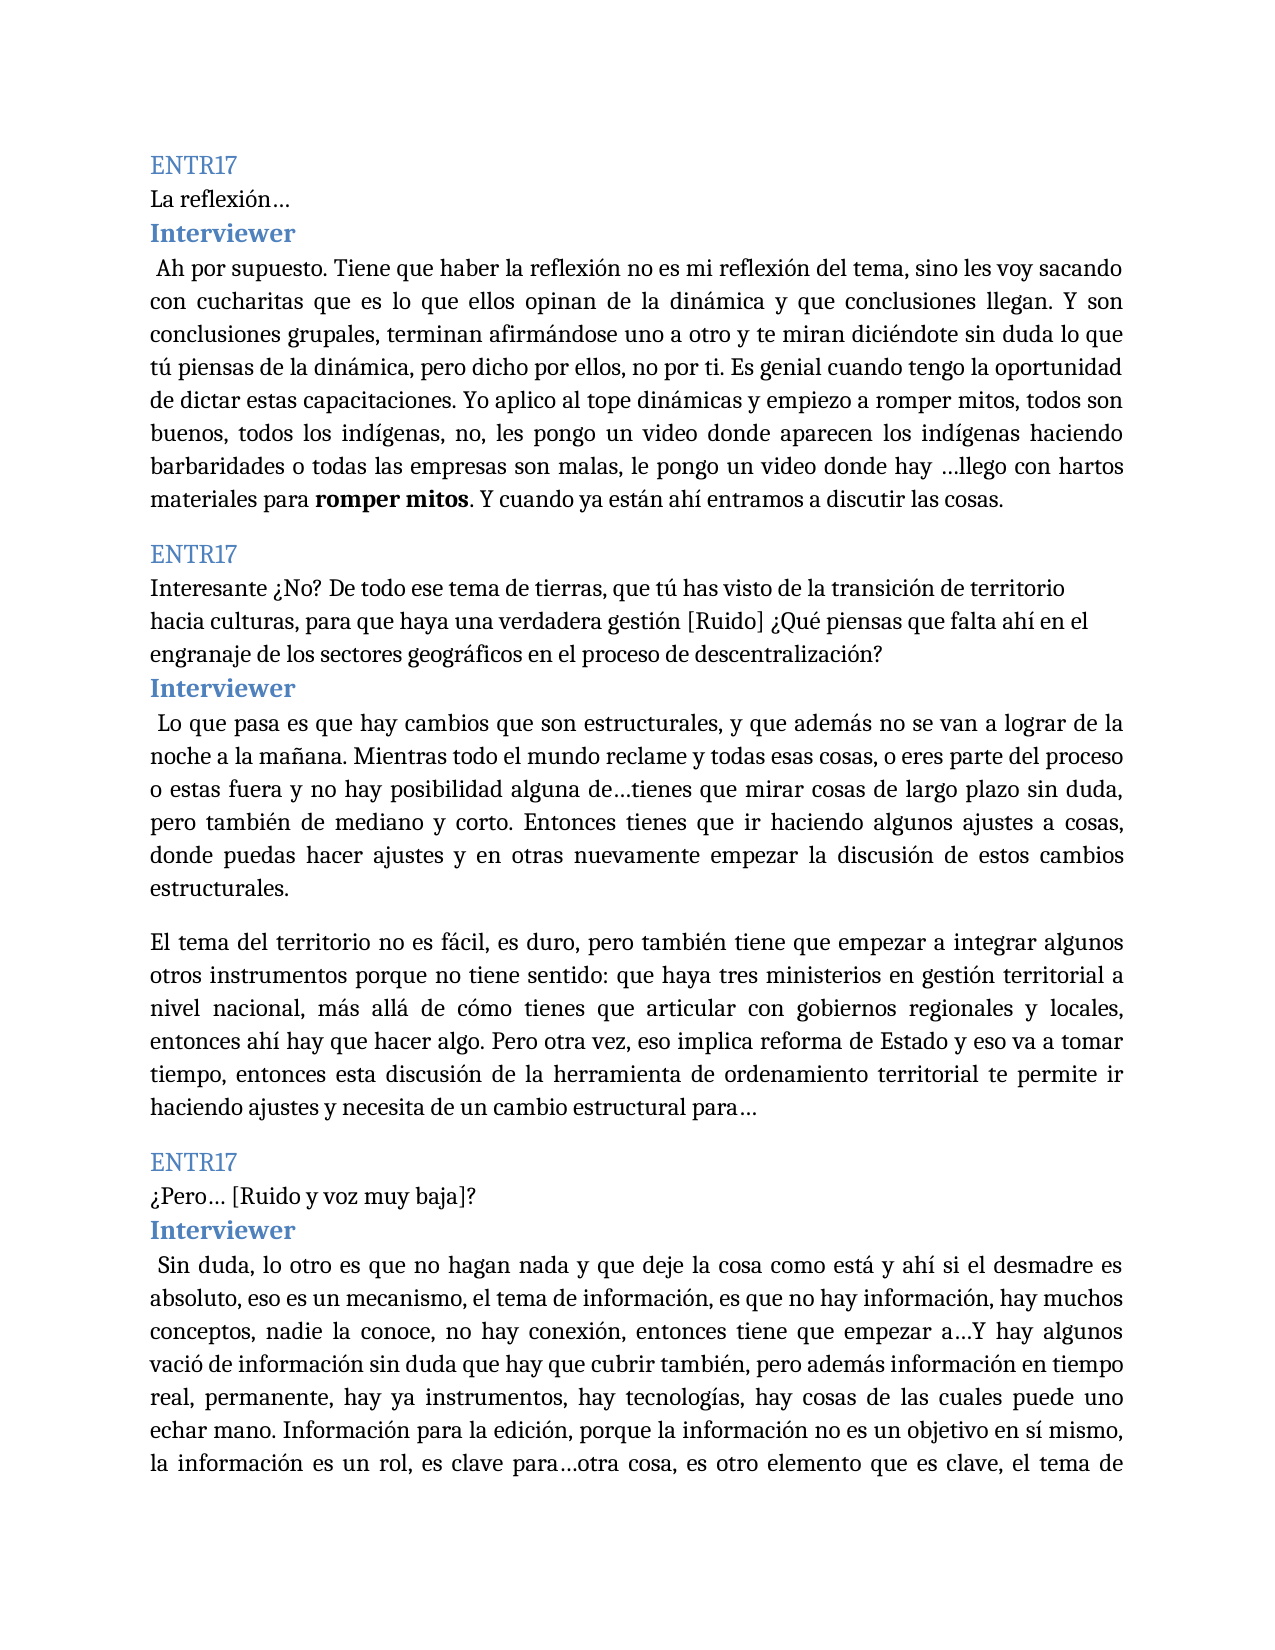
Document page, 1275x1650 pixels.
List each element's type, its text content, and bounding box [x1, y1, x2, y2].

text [150, 1215, 1125, 1477]
text Interviewer Lo que pasa es que hay cambios que son estructurales, y que además no se van a lograr de la noche a la mañana. Mientras todo el mundo reclame y todas esas cosas, o eres parte del proceso o estas fuera y no hay posibilidad alguna de…tienes que mirar cosas de largo plazo sin duda, pero también de mediano y corto. Entonces tienes que ir haciendo algunos ajustes a cosas, donde puedas hacer ajustes y en otras nuevamente empezar la discusión de estos cambios estructurales. [150, 673, 1125, 903]
subtitle ENTR17 La reflexión… [150, 150, 1125, 214]
text Interviewer Ah por supuesto. Tiene que haber la reflexión no es mi reflexión del tema, sino les voy sacando con cucharitas que es lo que ellos opinan de la dinámica y que conclusiones llegan. Y son conclusiones grupales, terminan afirmándose uno a otro y te miran diciéndote sin duda lo que tú piensas de la dinámica, pero dicho por ellos, no por ti. Es genial cuando tengo la oportunidad de dictar estas capacitaciones. Yo aplico al tope dinámicas y empiezo a romper mitos, todos son buenos, todos los indígenas, no, les pongo un video donde aparecen los indígenas haciendo barbaridades o todas las empresas son malas, le pongo un video donde hay …llego con hartos materiales para romper mitos. Y cuando ya están ahí entramos a discutir las cosas. [150, 218, 1125, 514]
text El tema del territorio no es fácil, es duro, pero también tiene que empezar a integrar algunos otros instrumentos porque no tiene sentido: que haya tres ministerios en gestión territorial a nivel nacional, más allá de cómo tienes que articular con gobiernos regionales y locales, entonces ahí hay que hacer algo. Pero otra vez, eso implica reforma de Estado y eso va a tomar tiempo, entonces esta discusión de la herramienta de ordenamiento territorial te permite ir haciendo ajustes y necesita de un cambio estructural para… [150, 928, 1125, 1122]
subtitle ENTR17 ¿Pero… [Ruido y voz muy baja]? [150, 1147, 1125, 1211]
subtitle ENTR17 Interesante ¿No? De todo ese tema de tierras, que tú has visto de la transición de territorio hacia culturas, para que haya una verdadera gestión [Ruido] ¿Qué piensas que falta ahí en el engranaje de los sectores geográficos en el proceso de descentralización? [150, 539, 1125, 669]
